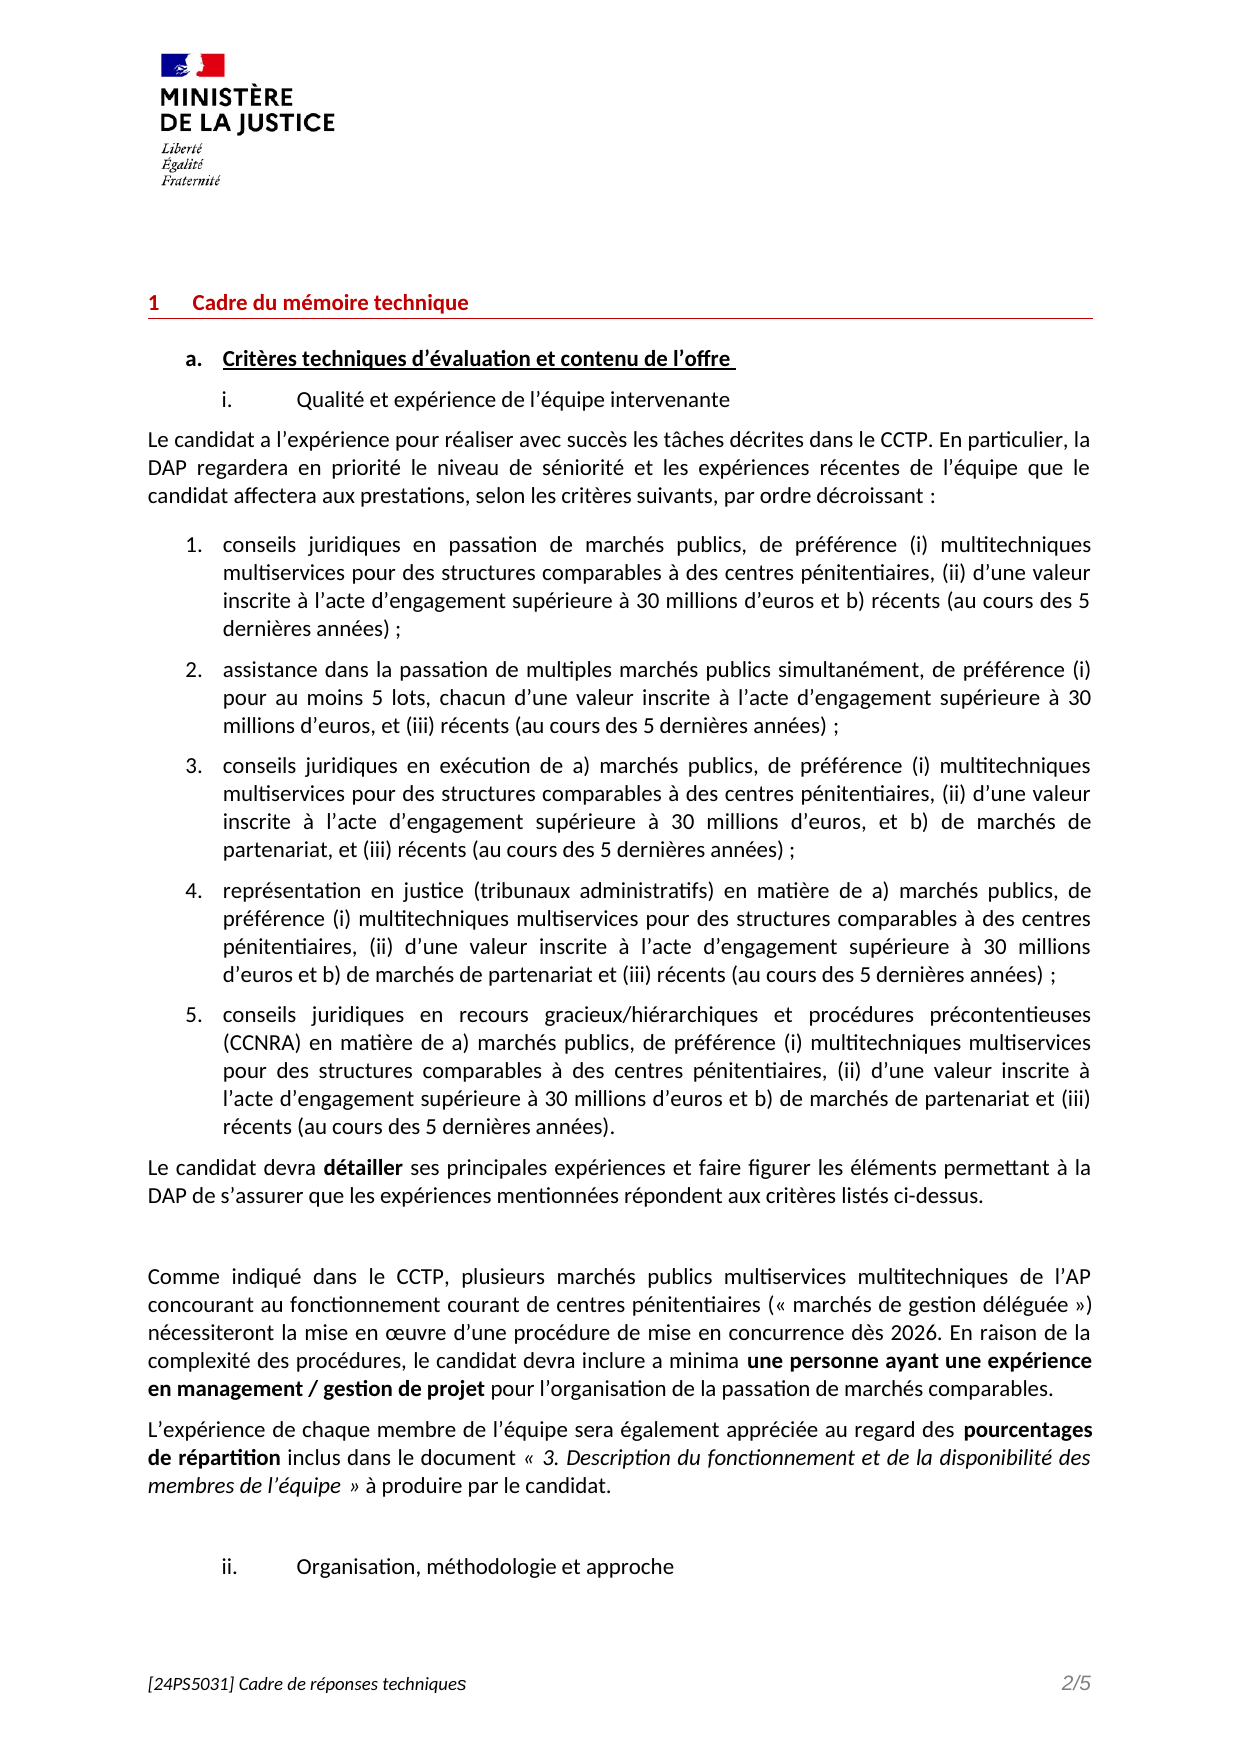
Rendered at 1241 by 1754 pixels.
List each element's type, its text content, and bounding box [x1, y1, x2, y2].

text Le candidat devra détailler ses principales expériences et faire figurer les éléments permettant à la DAP de s’assurer que les expériences mentionnées répondent aux critères listés ci-dessus. [148, 1153, 1093, 1209]
list conseils juridiques en passation de marchés publics, de préférence (i) multitechniques multiservices pour des structures comparables à des centres pénitentiaires, (ii) d’une valeur inscrite à l’acte d’engagement supérieure à 30 millions d’euros et b) récents (au cours des 5 dernières années) ; [185, 530, 1093, 642]
list conseils juridiques en exécution de a) marchés publics, de préférence (i) multitechniques multiservices pour des structures comparables à des centres pénitentiaires, (ii) d’une valeur inscrite à l’acte d’engagement supérieure à 30 millions d’euros, et b) de marchés de partenariat, et (iii) récents (au cours des 5 dernières années) ; [185, 751, 1093, 863]
picture [161, 53, 344, 194]
list Critères techniques d’évaluation et contenu de l’offre [185, 344, 1093, 372]
list Qualité et expérience de l’équipe intervenante [221, 385, 1093, 413]
text L’expérience de chaque membre de l’équipe sera également appréciée au regard des pourcentages de répartition inclus dans le document « 3. Description du fonctionnement et de la disponibilité des membres de l’équipe » à produire par le candidat. [148, 1415, 1093, 1499]
text Le candidat a l’expérience pour réaliser avec succès les tâches décrites dans le CCTP. En particulier, la DAP regardera en priorité le niveau de séniorité et les expériences récentes de l’équipe que le candidat affectera aux prestations, selon les critères suivants, par ordre décroissant : [148, 425, 1093, 509]
subtitle Cadre du mémoire technique [148, 288, 1093, 318]
list assistance dans la passation de multiples marchés publics simultanément, de préférence (i) pour au moins 5 lots, chacun d’une valeur inscrite à l’acte d’engagement supérieure à 30 millions d’euros, et (iii) récents (au cours des 5 dernières années) ; [185, 655, 1093, 739]
list Organisation, méthodologie et approche [221, 1552, 1093, 1580]
list représentation en justice (tribunaux administratifs) en matière de a) marchés publics, de préférence (i) multitechniques multiservices pour des structures comparables à des centres pénitentiaires, (ii) d’une valeur inscrite à l’acte d’engagement supérieure à 30 millions d’euros et b) de marchés de partenariat et (iii) récents (au cours des 5 dernières années) ; [185, 876, 1093, 988]
text Comme indiqué dans le CCTP, plusieurs marchés publics multiservices multitechniques de l’AP concourant au fonctionnement courant de centres pénitentiaires (« marchés de gestion déléguée ») nécessiteront la mise en œuvre d’une procédure de mise en concurrence dès 2026. En raison de la complexité des procédures, le candidat devra inclure a minima une personne ayant une expérience en management / gestion de projet pour l’organisation de la passation de marchés comparables. [148, 1262, 1093, 1402]
list conseils juridiques en recours gracieux/hiérarchiques et procédures précontentieuses (CCNRA) en matière de a) marchés publics, de préférence (i) multitechniques multiservices pour des structures comparables à des centres pénitentiaires, (ii) d’une valeur inscrite à l’acte d’engagement supérieure à 30 millions d’euros et b) de marchés de partenariat et (iii) récents (au cours des 5 dernières années). [185, 1000, 1093, 1141]
